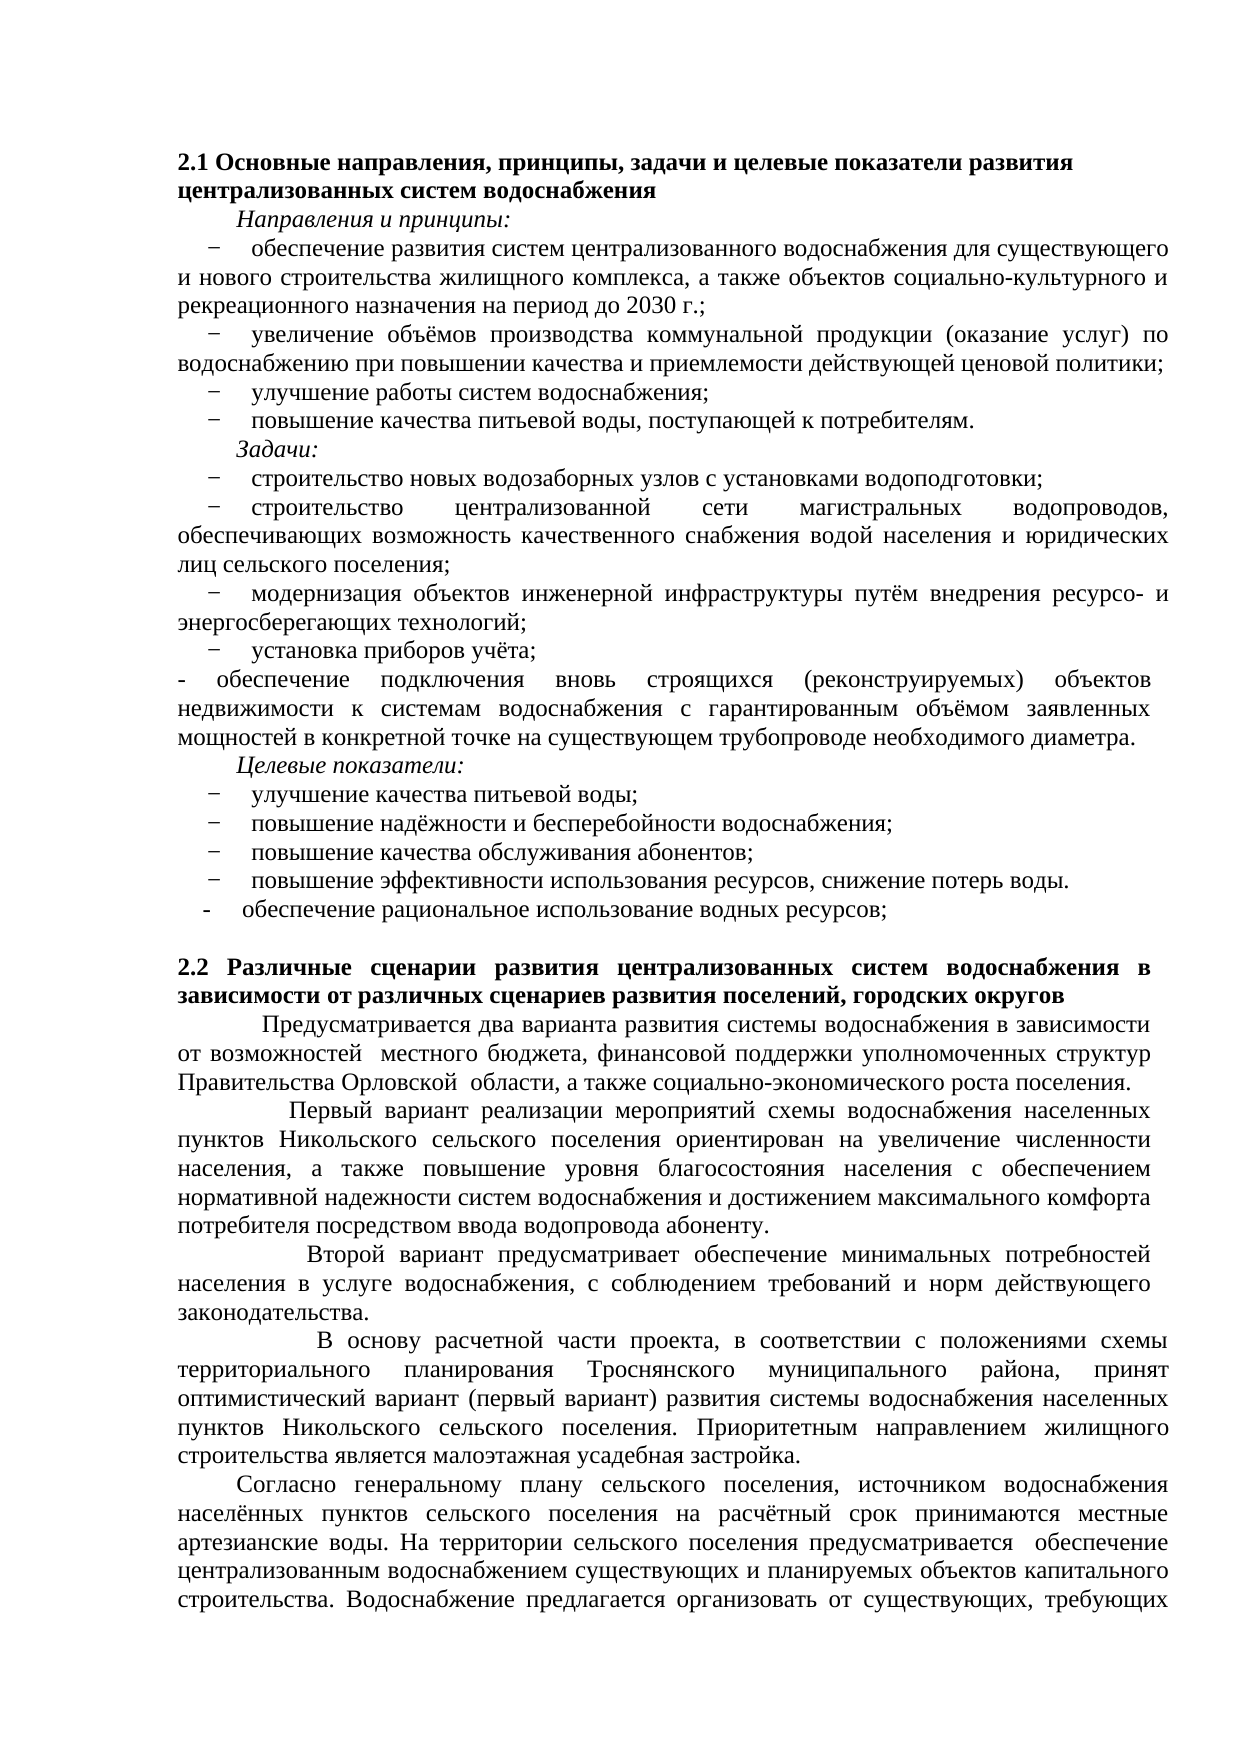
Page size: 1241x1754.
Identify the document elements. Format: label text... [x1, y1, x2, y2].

list улучшение работы систем водоснабжения; [177, 377, 1169, 406]
list повышение качества питьевой воды, поступающей к потребителям. [177, 406, 1169, 434]
list повышение эффективности использования ресурсов, снижение потерь воды. [177, 866, 1169, 894]
text - обеспечение подключения вновь строящихся (реконструируемых) объектов недвижимости к системам водоснабжения с гарантированным объёмом заявленных мощностей в конкретной точке на существующем трубопроводе необходимого диаметра. [177, 664, 1152, 751]
list обеспечение развития систем централизованного водоснабжения для существующего и нового строительства жилищного комплекса, а также объектов социально-культурного и рекреационного назначения на период до 2030 г.; [177, 233, 1169, 319]
text 2.2 Различные сценарии развития централизованных систем водоснабжения в зависимости от различных сценариев развития поселений, городских округов [177, 952, 1152, 1009]
text Предусматривается два варианта развития системы водоснабжения в зависимости от возможностей местного бюджета, финансовой поддержки уполномоченных структур Правительства Орловской области, а также социально-экономического роста поселения. [177, 1009, 1152, 1096]
list увеличение объёмов производства коммунальной продукции (оказание услуг) по водоснабжению при повышении качества и приемлемости действующей ценовой политики; [177, 319, 1169, 377]
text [177, 1469, 1169, 1613]
list повышение надёжности и бесперебойности водоснабжения; [177, 808, 1169, 837]
text Задачи: [177, 434, 1169, 463]
text 2.1 Основные направления, принципы, задачи и целевые показатели развития централизованных систем водоснабжения [177, 147, 1152, 204]
list строительство централизованной сети магистральных водопроводов, обеспечивающих возможность качественного снабжения водой населения и юридических лиц сельского поселения; [177, 492, 1169, 578]
text Второй вариант предусматривает обеспечение минимальных потребностей населения в услуге водоснабжения, с соблюдением требований и норм действующего законодательства. [177, 1239, 1152, 1326]
list повышение качества обслуживания абонентов; [177, 837, 1169, 866]
text Целевые показатели: [177, 751, 1169, 779]
list модернизация объектов инженерной инфраструктуры путём внедрения ресурсо- и энергосберегающих технологий; [177, 578, 1169, 636]
text Направления и принципы: [177, 204, 1169, 233]
text В основу расчетной части проекта, в соответствии с положениями схемы территориального планирования Троснянского муниципального района, принят оптимистический вариант (первый вариант) развития системы водоснабжения населенных пунктов Никольского сельского поселения. Приоритетным направлением жилищного строительства является малоэтажная усадебная застройка. [177, 1326, 1169, 1469]
text Первый вариант реализации мероприятий схемы водоснабжения населенных пунктов Никольского сельского поселения ориентирован на увеличение численности населения, а также повышение уровня благосостояния населения с обеспечением нормативной надежности систем водоснабжения и достижением максимального комфорта потребителя посредством ввода водопровода абоненту. [177, 1096, 1152, 1239]
list установка приборов учёта; [177, 636, 1169, 664]
list улучшение качества питьевой воды; [177, 779, 1169, 808]
text - обеспечение рациональное использование водных ресурсов; [177, 894, 1152, 923]
list строительство новых водозаборных узлов с установками водоподготовки; [177, 463, 1169, 492]
